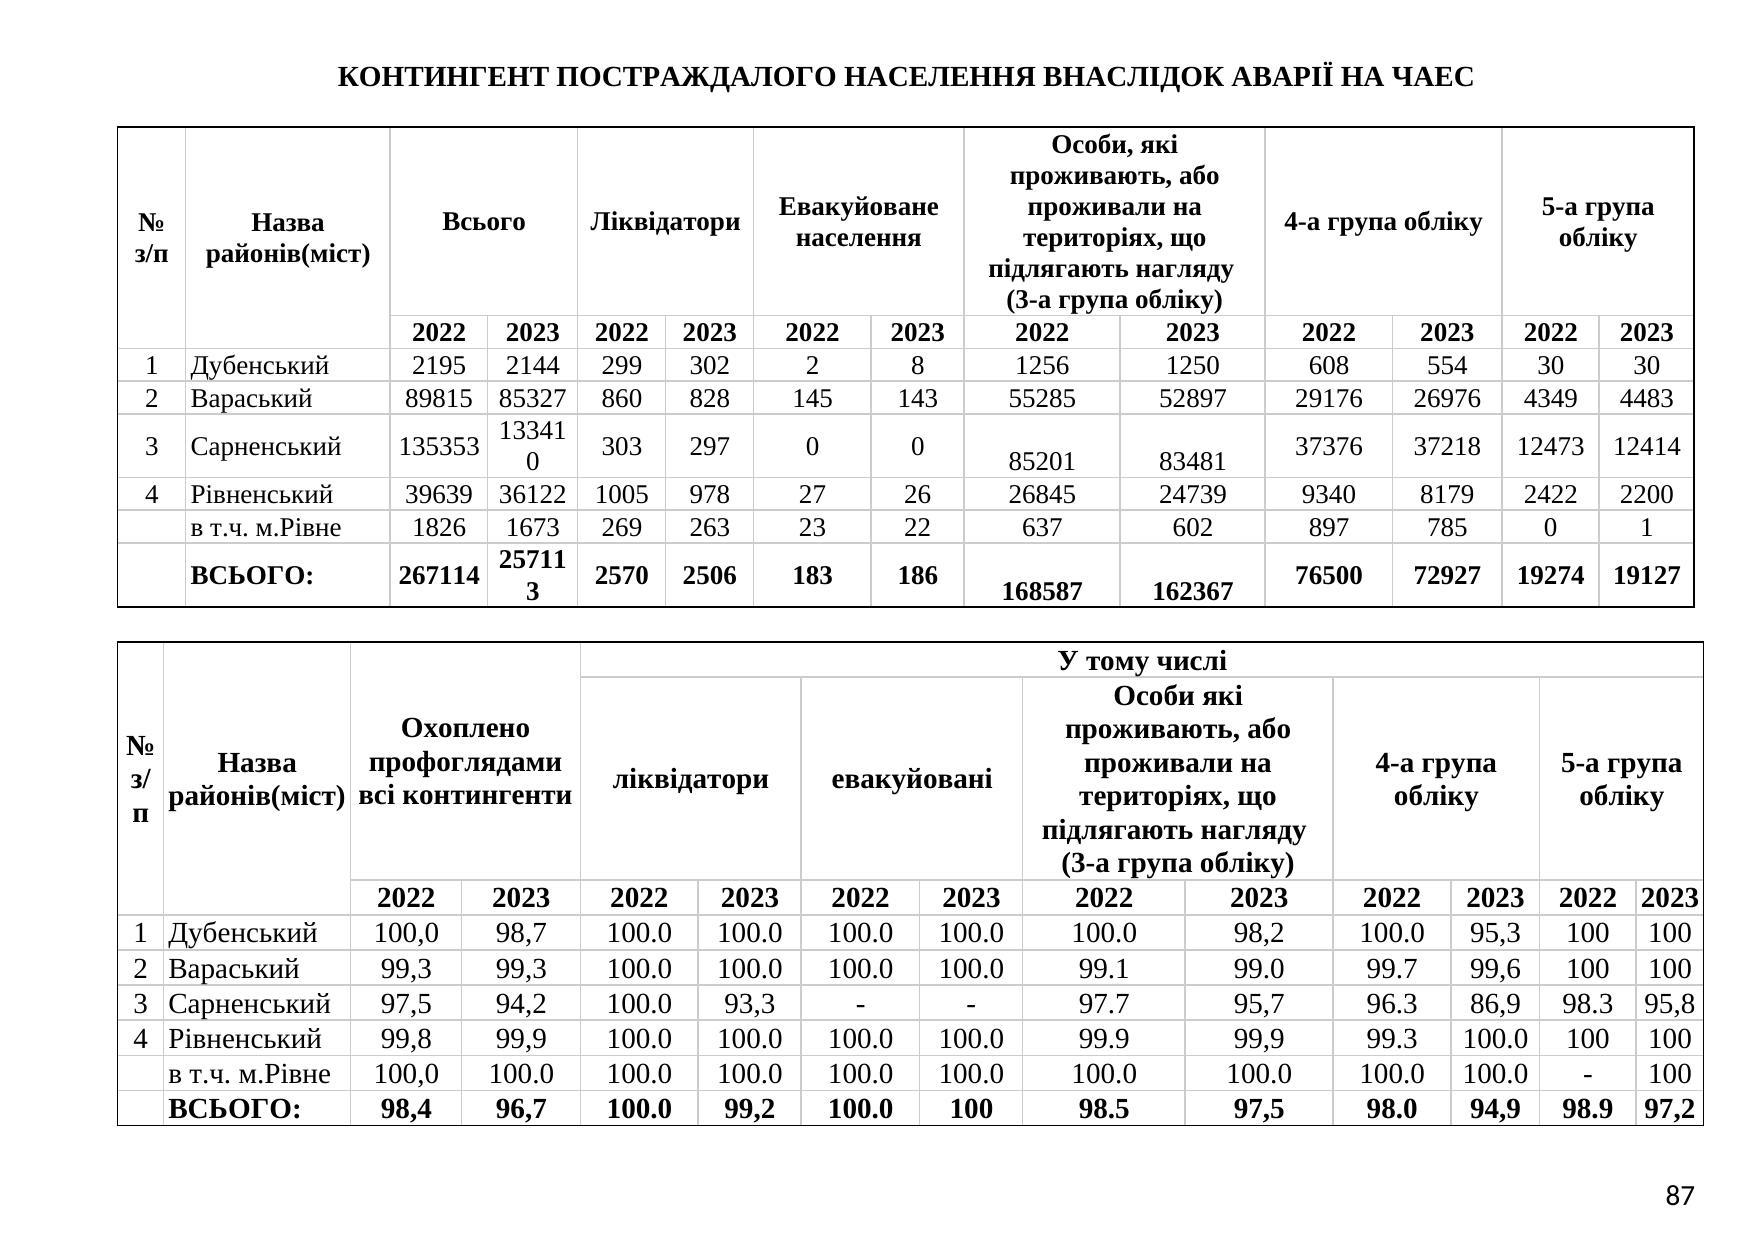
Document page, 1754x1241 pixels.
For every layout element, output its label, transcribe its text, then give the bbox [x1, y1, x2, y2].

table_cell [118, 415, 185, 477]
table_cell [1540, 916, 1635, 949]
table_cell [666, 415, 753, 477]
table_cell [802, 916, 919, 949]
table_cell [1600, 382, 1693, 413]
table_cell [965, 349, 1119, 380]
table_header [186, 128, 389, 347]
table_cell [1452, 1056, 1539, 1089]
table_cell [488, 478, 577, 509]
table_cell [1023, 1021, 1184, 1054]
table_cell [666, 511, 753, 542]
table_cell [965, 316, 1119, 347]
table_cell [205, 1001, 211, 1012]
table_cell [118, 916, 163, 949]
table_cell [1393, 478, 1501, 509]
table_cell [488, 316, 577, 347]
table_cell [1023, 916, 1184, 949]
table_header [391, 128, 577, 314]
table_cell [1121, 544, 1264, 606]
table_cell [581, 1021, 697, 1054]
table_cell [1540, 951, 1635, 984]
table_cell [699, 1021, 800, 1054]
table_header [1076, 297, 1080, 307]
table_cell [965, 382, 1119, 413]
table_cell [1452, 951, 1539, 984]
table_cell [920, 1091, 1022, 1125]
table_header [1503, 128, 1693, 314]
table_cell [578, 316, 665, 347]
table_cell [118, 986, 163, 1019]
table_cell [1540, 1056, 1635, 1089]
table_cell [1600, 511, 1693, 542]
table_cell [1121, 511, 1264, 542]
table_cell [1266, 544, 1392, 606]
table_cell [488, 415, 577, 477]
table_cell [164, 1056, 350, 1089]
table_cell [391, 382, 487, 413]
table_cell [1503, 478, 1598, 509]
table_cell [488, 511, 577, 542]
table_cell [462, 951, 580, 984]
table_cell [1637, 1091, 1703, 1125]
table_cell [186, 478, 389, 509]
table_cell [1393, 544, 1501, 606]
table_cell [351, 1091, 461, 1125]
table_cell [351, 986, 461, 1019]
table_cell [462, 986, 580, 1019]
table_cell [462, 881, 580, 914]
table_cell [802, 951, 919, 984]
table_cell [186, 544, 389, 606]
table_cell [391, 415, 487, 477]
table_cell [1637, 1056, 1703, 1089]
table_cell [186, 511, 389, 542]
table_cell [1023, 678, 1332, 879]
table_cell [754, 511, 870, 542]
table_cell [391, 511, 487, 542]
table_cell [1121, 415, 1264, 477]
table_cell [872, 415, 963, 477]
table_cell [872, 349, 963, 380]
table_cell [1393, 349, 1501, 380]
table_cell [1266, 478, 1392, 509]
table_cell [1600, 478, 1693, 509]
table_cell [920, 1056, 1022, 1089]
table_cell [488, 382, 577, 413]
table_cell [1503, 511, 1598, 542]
text КОНТИНГЕНТ ПОСТРАЖДАЛОГО НАСЕЛЕННЯ ВНАСЛІДОК АВАРІЇ НА ЧАЕС [118, 59, 1695, 93]
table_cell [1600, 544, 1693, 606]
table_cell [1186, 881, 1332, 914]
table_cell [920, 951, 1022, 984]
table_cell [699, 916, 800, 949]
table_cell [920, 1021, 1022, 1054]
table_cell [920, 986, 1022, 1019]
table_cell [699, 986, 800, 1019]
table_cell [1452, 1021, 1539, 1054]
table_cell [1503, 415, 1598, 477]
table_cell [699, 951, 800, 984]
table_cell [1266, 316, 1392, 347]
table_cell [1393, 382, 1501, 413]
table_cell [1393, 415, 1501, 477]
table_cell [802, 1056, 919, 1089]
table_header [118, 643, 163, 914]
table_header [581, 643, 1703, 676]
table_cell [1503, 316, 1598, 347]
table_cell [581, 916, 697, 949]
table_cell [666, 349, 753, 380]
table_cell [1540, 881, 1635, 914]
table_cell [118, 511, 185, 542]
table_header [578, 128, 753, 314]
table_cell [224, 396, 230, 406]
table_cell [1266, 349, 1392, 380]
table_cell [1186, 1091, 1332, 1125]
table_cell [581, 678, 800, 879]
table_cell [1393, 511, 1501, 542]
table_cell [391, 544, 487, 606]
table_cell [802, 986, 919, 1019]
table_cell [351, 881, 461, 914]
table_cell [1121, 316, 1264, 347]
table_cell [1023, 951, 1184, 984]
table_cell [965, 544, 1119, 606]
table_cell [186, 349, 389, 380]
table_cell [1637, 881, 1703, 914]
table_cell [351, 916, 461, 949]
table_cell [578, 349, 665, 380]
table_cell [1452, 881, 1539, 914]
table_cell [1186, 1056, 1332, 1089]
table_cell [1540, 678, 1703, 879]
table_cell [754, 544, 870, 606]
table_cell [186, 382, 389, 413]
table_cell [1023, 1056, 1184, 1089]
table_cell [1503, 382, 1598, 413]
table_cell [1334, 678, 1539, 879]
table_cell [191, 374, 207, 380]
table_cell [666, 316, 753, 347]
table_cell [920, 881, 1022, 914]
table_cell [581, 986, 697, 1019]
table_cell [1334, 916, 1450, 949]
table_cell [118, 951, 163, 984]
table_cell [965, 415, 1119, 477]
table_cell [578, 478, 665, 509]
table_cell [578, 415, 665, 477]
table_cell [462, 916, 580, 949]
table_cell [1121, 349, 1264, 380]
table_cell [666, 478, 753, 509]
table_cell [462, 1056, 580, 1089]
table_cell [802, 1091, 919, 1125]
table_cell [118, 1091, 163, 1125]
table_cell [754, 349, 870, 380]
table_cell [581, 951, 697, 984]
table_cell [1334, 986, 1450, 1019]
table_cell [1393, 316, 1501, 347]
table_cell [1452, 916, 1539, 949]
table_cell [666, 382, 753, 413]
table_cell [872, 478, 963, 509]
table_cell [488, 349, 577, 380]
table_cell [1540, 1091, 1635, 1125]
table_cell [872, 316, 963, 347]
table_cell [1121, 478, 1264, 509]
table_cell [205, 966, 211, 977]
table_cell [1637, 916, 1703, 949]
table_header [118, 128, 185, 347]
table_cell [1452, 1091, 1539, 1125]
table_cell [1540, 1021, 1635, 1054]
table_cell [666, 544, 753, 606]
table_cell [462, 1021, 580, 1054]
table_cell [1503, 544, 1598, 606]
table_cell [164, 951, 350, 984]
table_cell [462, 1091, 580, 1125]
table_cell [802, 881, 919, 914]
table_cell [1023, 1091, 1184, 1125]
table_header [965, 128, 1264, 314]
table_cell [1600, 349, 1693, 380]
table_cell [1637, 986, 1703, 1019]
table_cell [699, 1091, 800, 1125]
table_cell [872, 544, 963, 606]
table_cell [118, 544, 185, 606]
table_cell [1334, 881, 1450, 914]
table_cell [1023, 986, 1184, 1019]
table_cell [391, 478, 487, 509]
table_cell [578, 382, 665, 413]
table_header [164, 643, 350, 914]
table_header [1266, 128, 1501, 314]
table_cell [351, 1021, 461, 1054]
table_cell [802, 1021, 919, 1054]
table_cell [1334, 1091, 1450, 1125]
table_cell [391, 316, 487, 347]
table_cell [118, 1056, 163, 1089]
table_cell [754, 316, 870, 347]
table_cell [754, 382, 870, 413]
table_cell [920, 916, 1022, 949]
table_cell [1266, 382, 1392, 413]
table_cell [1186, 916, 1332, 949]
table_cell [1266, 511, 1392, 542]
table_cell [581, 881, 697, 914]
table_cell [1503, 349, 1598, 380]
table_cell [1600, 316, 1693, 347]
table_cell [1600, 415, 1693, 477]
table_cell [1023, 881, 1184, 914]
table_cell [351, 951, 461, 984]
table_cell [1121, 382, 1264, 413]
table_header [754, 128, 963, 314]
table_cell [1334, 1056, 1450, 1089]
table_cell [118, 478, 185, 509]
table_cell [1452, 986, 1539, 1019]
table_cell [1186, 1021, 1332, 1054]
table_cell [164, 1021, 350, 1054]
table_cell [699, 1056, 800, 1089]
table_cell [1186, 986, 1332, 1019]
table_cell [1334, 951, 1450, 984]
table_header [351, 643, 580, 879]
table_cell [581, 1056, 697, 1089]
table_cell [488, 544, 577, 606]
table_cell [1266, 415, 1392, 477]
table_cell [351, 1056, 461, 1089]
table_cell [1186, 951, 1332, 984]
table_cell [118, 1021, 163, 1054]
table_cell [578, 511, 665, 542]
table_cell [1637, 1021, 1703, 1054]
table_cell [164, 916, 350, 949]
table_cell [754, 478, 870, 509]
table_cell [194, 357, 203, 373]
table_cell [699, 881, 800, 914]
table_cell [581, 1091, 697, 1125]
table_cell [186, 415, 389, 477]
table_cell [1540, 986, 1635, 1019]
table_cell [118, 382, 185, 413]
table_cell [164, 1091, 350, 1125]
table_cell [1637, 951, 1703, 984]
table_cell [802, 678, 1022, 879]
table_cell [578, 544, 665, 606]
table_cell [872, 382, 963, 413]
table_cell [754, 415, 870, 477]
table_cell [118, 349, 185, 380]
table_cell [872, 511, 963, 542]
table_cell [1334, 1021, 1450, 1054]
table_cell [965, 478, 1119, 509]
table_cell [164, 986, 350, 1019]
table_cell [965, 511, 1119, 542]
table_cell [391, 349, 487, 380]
